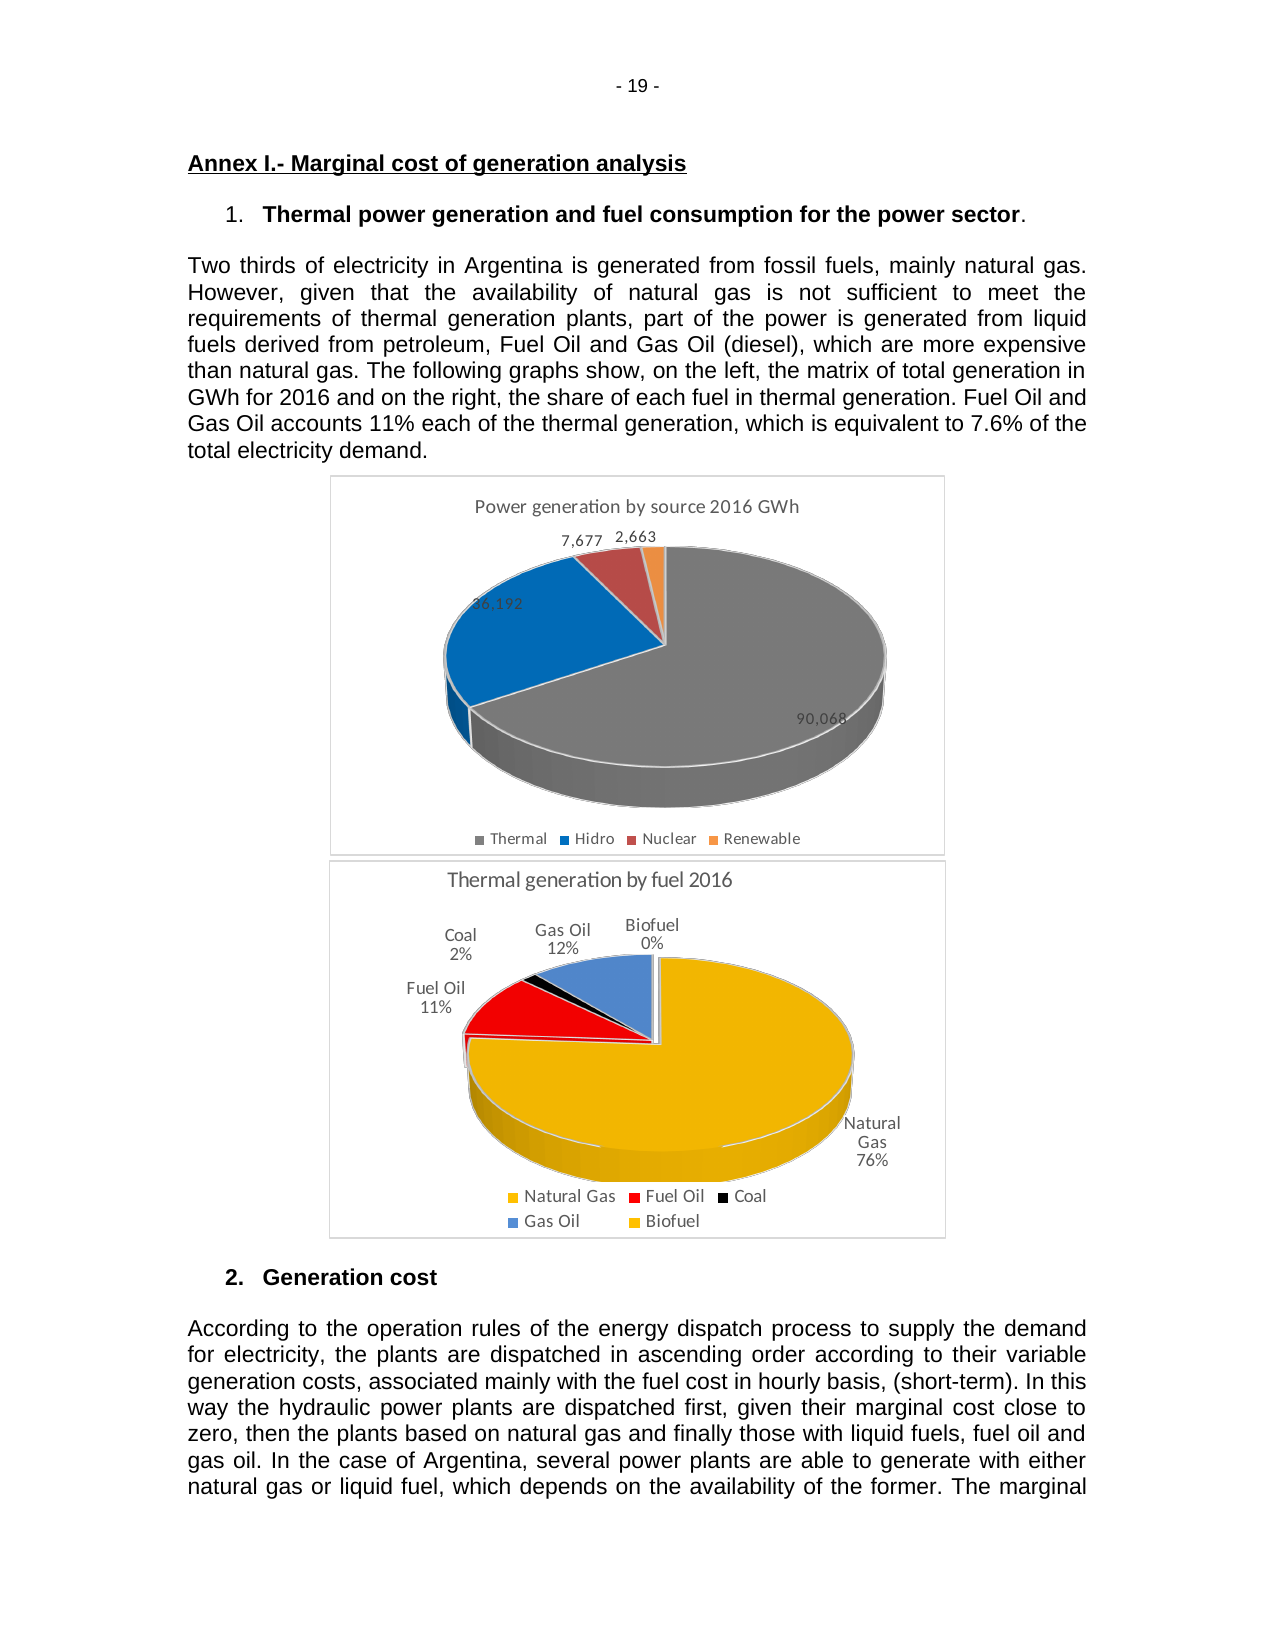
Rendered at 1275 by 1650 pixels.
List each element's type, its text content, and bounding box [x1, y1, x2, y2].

text Annex I.- Marginal cost of generation analysis [187, 150, 1087, 176]
list Thermal power generation and fuel consumption for the power sector. [225, 201, 1087, 227]
list Generation cost [225, 1264, 1087, 1290]
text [187, 1315, 1087, 1499]
text Two thirds of electricity in Argentina is generated from fossil fuels, mainly natural gas. However, given that the availability of natural gas is not sufficient to meet the requirements of thermal generation plants, part of the power is generated from liquid fuels derived from petroleum, Fuel Oil and Gas Oil (diesel), which are more expensive than natural gas. The following graphs show, on the left, the matrix of total generation in GWh for 2016 and on the right, the share of each fuel in thermal generation. Fuel Oil and Gas Oil accounts 11% each of the thermal generation, which is equivalent to 7.6% of the total electricity demand. [187, 252, 1087, 463]
